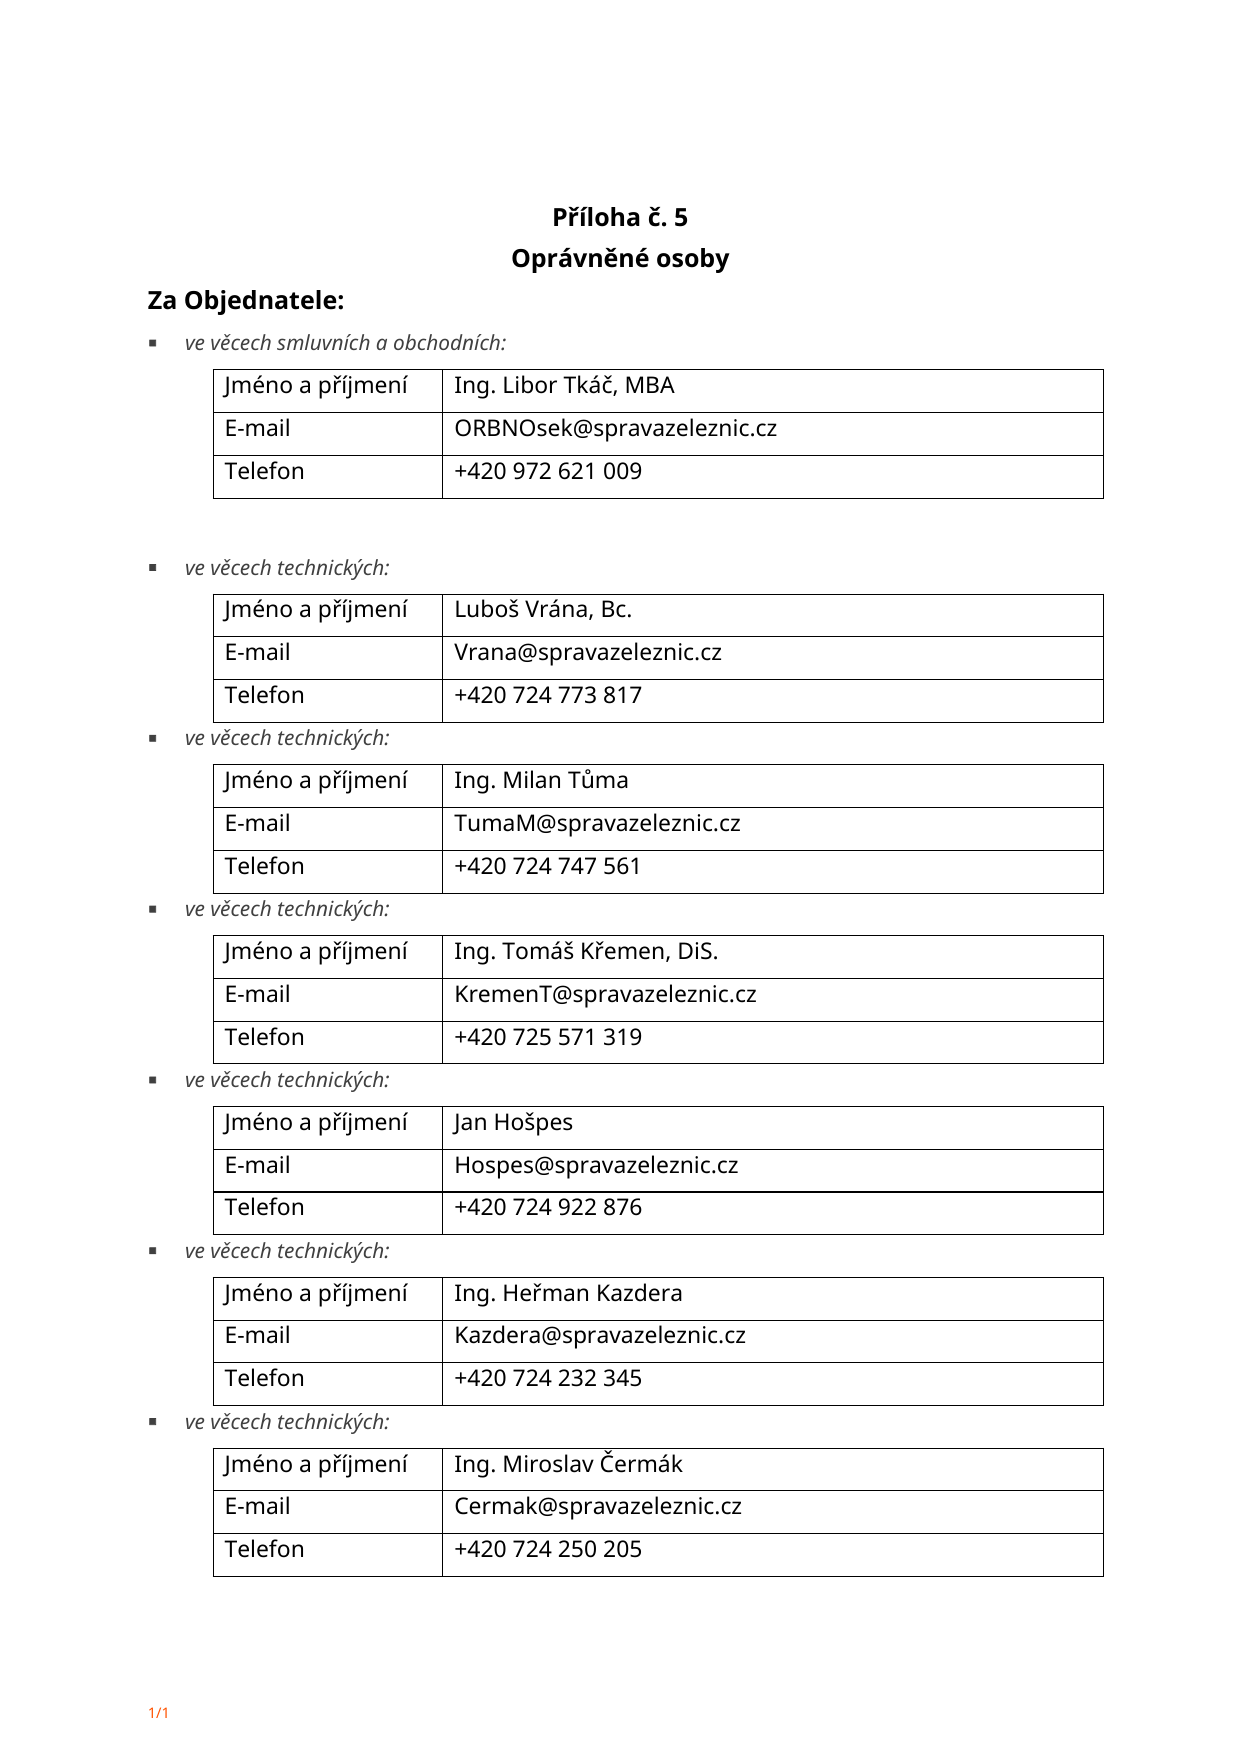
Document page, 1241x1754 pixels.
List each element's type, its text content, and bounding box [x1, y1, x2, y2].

subtitle ve věcech technických: [148, 1064, 1093, 1093]
table_header Jméno a příjmení [214, 1107, 442, 1149]
table_header Jméno a příjmení [214, 1278, 442, 1319]
table_header Ing. Milan Tůma [443, 765, 1103, 807]
table_cell Telefon [214, 1363, 442, 1405]
table_cell Vrana@spravazeleznic.cz [443, 637, 1103, 679]
table_header Ing. Miroslav Čermák [443, 1449, 1103, 1490]
table_cell KremenT@spravazeleznic.cz [443, 979, 1103, 1021]
subtitle ve věcech technických: [148, 1406, 1093, 1435]
table_cell +420 724 250 205 [443, 1534, 1103, 1576]
table_cell E-mail [214, 637, 442, 679]
table_cell E-mail [214, 413, 442, 455]
table_header Jméno a příjmení [214, 936, 442, 978]
table_cell Telefon [214, 1022, 442, 1063]
subtitle ve věcech technických: [148, 1235, 1093, 1264]
table_header Jméno a příjmení [214, 370, 442, 412]
table_header Ing. Heřman Kazdera [443, 1278, 1103, 1319]
table_cell E-mail [214, 1150, 442, 1191]
table_header Ing. Tomáš Křemen, DiS. [443, 936, 1103, 978]
table_cell Kazdera@spravazeleznic.cz [443, 1321, 1103, 1362]
table_cell Telefon [214, 680, 442, 722]
table_cell Telefon [214, 456, 442, 497]
table_cell +420 725 571 319 [443, 1022, 1103, 1063]
subtitle ve věcech technických: [148, 893, 1093, 923]
subtitle ve věcech smluvních a obchodních: [148, 328, 1093, 357]
table_cell Cermak@spravazeleznic.cz [443, 1491, 1103, 1533]
text Oprávněné osoby [148, 244, 1093, 273]
subtitle ve věcech technických: [148, 552, 1093, 581]
table_cell +420 724 773 817 [443, 680, 1103, 722]
table_cell Telefon [214, 851, 442, 892]
table_header Jméno a příjmení [214, 765, 442, 807]
table_header Jméno a příjmení [214, 1449, 442, 1490]
text Příloha č. 5 [148, 203, 1093, 232]
table_cell +420 724 922 876 [443, 1193, 1103, 1234]
table_header Jan Hošpes [443, 1107, 1103, 1149]
subtitle ve věcech technických: [148, 723, 1093, 752]
table_cell +420 972 621 009 [443, 456, 1103, 497]
table_cell Telefon [214, 1193, 442, 1234]
table_cell E-mail [214, 808, 442, 850]
table_cell ORBNOsek@spravazeleznic.cz [443, 413, 1103, 455]
table_cell E-mail [214, 979, 442, 1021]
table_cell TumaM@spravazeleznic.cz [443, 808, 1103, 850]
table_cell E-mail [214, 1491, 442, 1533]
table_header Luboš Vrána, Bc. [443, 595, 1103, 636]
table_cell +420 724 747 561 [443, 851, 1103, 892]
table_cell Telefon [214, 1534, 442, 1576]
table_cell Hospes@spravazeleznic.cz [443, 1150, 1103, 1191]
table_header Ing. Libor Tkáč, MBA [443, 370, 1103, 412]
table_cell E-mail [214, 1321, 442, 1362]
text Za Objednatele: [148, 286, 1093, 315]
table_cell +420 724 232 345 [443, 1363, 1103, 1405]
table_header Jméno a příjmení [214, 595, 442, 636]
